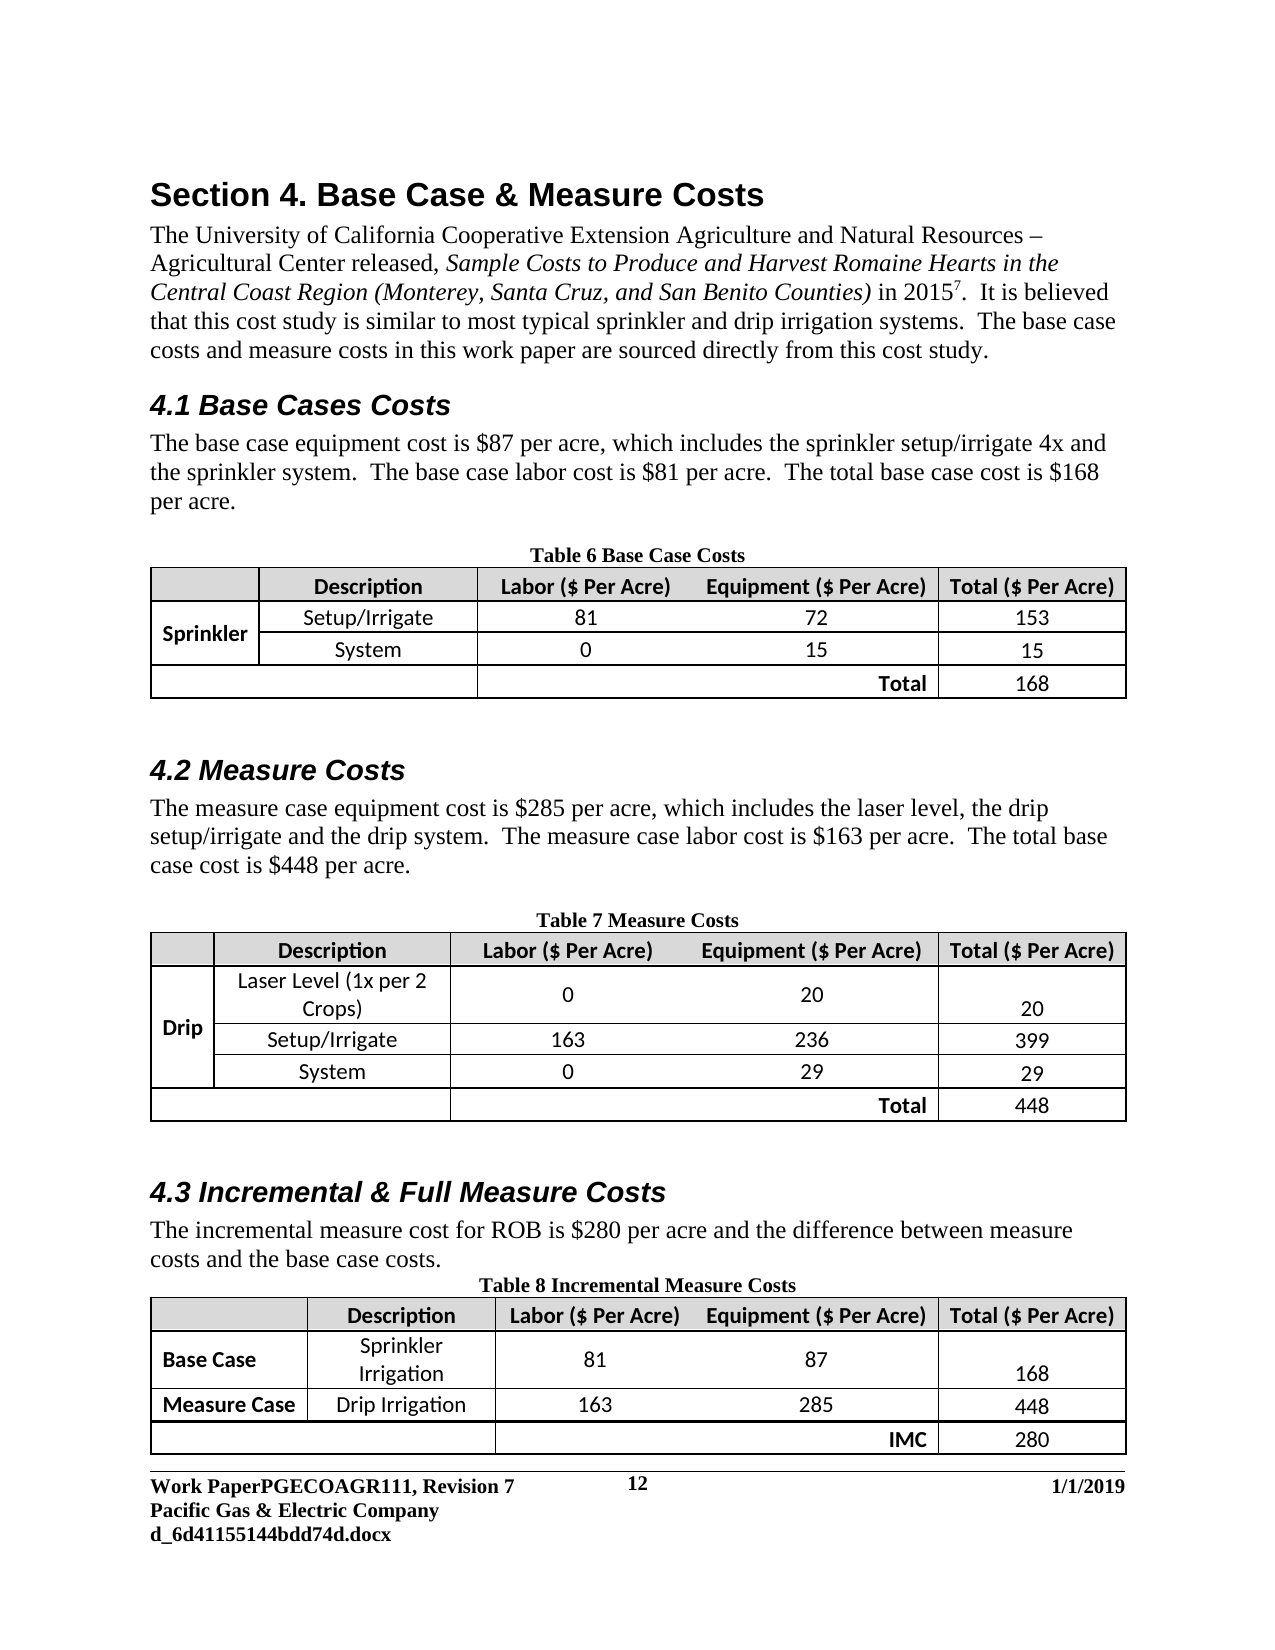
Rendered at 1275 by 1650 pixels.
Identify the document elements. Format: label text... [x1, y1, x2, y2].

table_cell 20 [939, 967, 1125, 1023]
table_cell 163 [496, 1389, 694, 1420]
table_cell Base Case [152, 1332, 307, 1388]
table_header Total ($ Per Acre) [939, 933, 1125, 964]
text The base case equipment cost is $87 per acre, which includes the sprinkler setup/irrigate 4x and the sprinkler system. The base case labor cost is $81 per acre. The total base case cost is $168 per acre. [150, 428, 1125, 514]
table_cell 0 [478, 633, 694, 664]
table_cell 0 [451, 967, 685, 1023]
table_cell Sprinkler [152, 602, 258, 664]
table_header Labor ($ Per Acre) [451, 933, 685, 964]
table_cell 29 [939, 1055, 1125, 1087]
table_cell Sprinkler Irrigation [308, 1332, 495, 1388]
table_cell [214, 1089, 450, 1119]
table_cell [307, 1423, 495, 1453]
table_header [152, 568, 258, 600]
text The incremental measure cost for ROB is $280 per acre and the difference between measure costs and the base case costs. [150, 1215, 1125, 1273]
table_cell Laser Level (1x per 2 Crops) [215, 967, 450, 1023]
table_cell 87 [694, 1332, 938, 1388]
table_cell 0 [451, 1055, 685, 1087]
table_header Labor ($ Per Acre) [496, 1298, 694, 1329]
table_cell [152, 666, 259, 697]
table_header Description [260, 568, 477, 600]
table_cell [259, 666, 477, 697]
table_cell 448 [939, 1089, 1125, 1119]
subtitle Section 4. Base Case & Measure Costs [150, 175, 1125, 213]
table_cell 20 [685, 967, 938, 1023]
table_cell IMC [694, 1423, 938, 1453]
table_cell 81 [496, 1332, 694, 1388]
subtitle 4.1 Base Cases Costs [150, 388, 1125, 422]
table_cell 72 [694, 602, 938, 631]
table_cell 399 [939, 1024, 1125, 1054]
table_header [152, 933, 213, 964]
table_cell 153 [939, 602, 1125, 631]
table_cell 81 [478, 602, 694, 631]
table_header Equipment ($ Per Acre) [694, 1298, 938, 1329]
table_cell [496, 1423, 694, 1453]
table_header [152, 1298, 307, 1329]
table_cell System [260, 633, 477, 664]
table_header Equipment ($ Per Acre) [685, 933, 938, 964]
table_cell 15 [939, 633, 1125, 664]
table_cell 168 [939, 666, 1125, 697]
table_header Equipment ($ Per Acre) [694, 568, 938, 600]
table_cell Total [685, 1089, 938, 1119]
table_cell Drip Irrigation [308, 1389, 495, 1420]
table_cell 29 [685, 1055, 938, 1087]
table_cell Measure Case [152, 1389, 307, 1420]
table_header Description [308, 1298, 495, 1329]
table_cell 163 [451, 1024, 685, 1054]
table_header Total ($ Per Acre) [939, 1298, 1125, 1329]
table_cell 168 [939, 1332, 1125, 1388]
table_cell System [215, 1055, 450, 1087]
table_cell Drip [152, 967, 213, 1087]
text The measure case equipment cost is $285 per acre, which includes the laser level, the drip setup/irrigate and the drip system. The measure case labor cost is $163 per acre. The total base case cost is $448 per acre. [150, 793, 1125, 879]
table_cell [152, 1089, 214, 1119]
table_cell 280 [939, 1423, 1125, 1453]
table_cell [152, 1423, 307, 1453]
table_cell [478, 666, 694, 697]
table_cell 15 [694, 633, 938, 664]
table_header Labor ($ Per Acre) [478, 568, 694, 600]
table_cell [451, 1089, 685, 1119]
table_header Total ($ Per Acre) [939, 568, 1125, 600]
table_cell 236 [685, 1024, 938, 1054]
subtitle 4.2 Measure Costs [150, 753, 1125, 786]
table_cell Total [694, 666, 938, 697]
subtitle 4.3 Incremental & Full Measure Costs [150, 1175, 1125, 1209]
table_cell 285 [694, 1389, 938, 1420]
table_header Description [215, 933, 450, 964]
table_cell Setup/Irrigate [260, 602, 477, 631]
table_cell 448 [939, 1389, 1125, 1420]
text The University of California Cooperative Extension Agriculture and Natural Resources – Agricultural Center released, Sample Costs to Produce and Harvest Romaine Hearts in the Central Coast Region (Monterey, Santa Cruz, and San Benito Counties) in 2015. It is believed that this cost study is similar to most typical sprinkler and drip irrigation systems. The base case costs and measure costs in this work paper are sourced directly from this cost study. [150, 220, 1125, 363]
table_cell Setup/Irrigate [215, 1024, 450, 1054]
